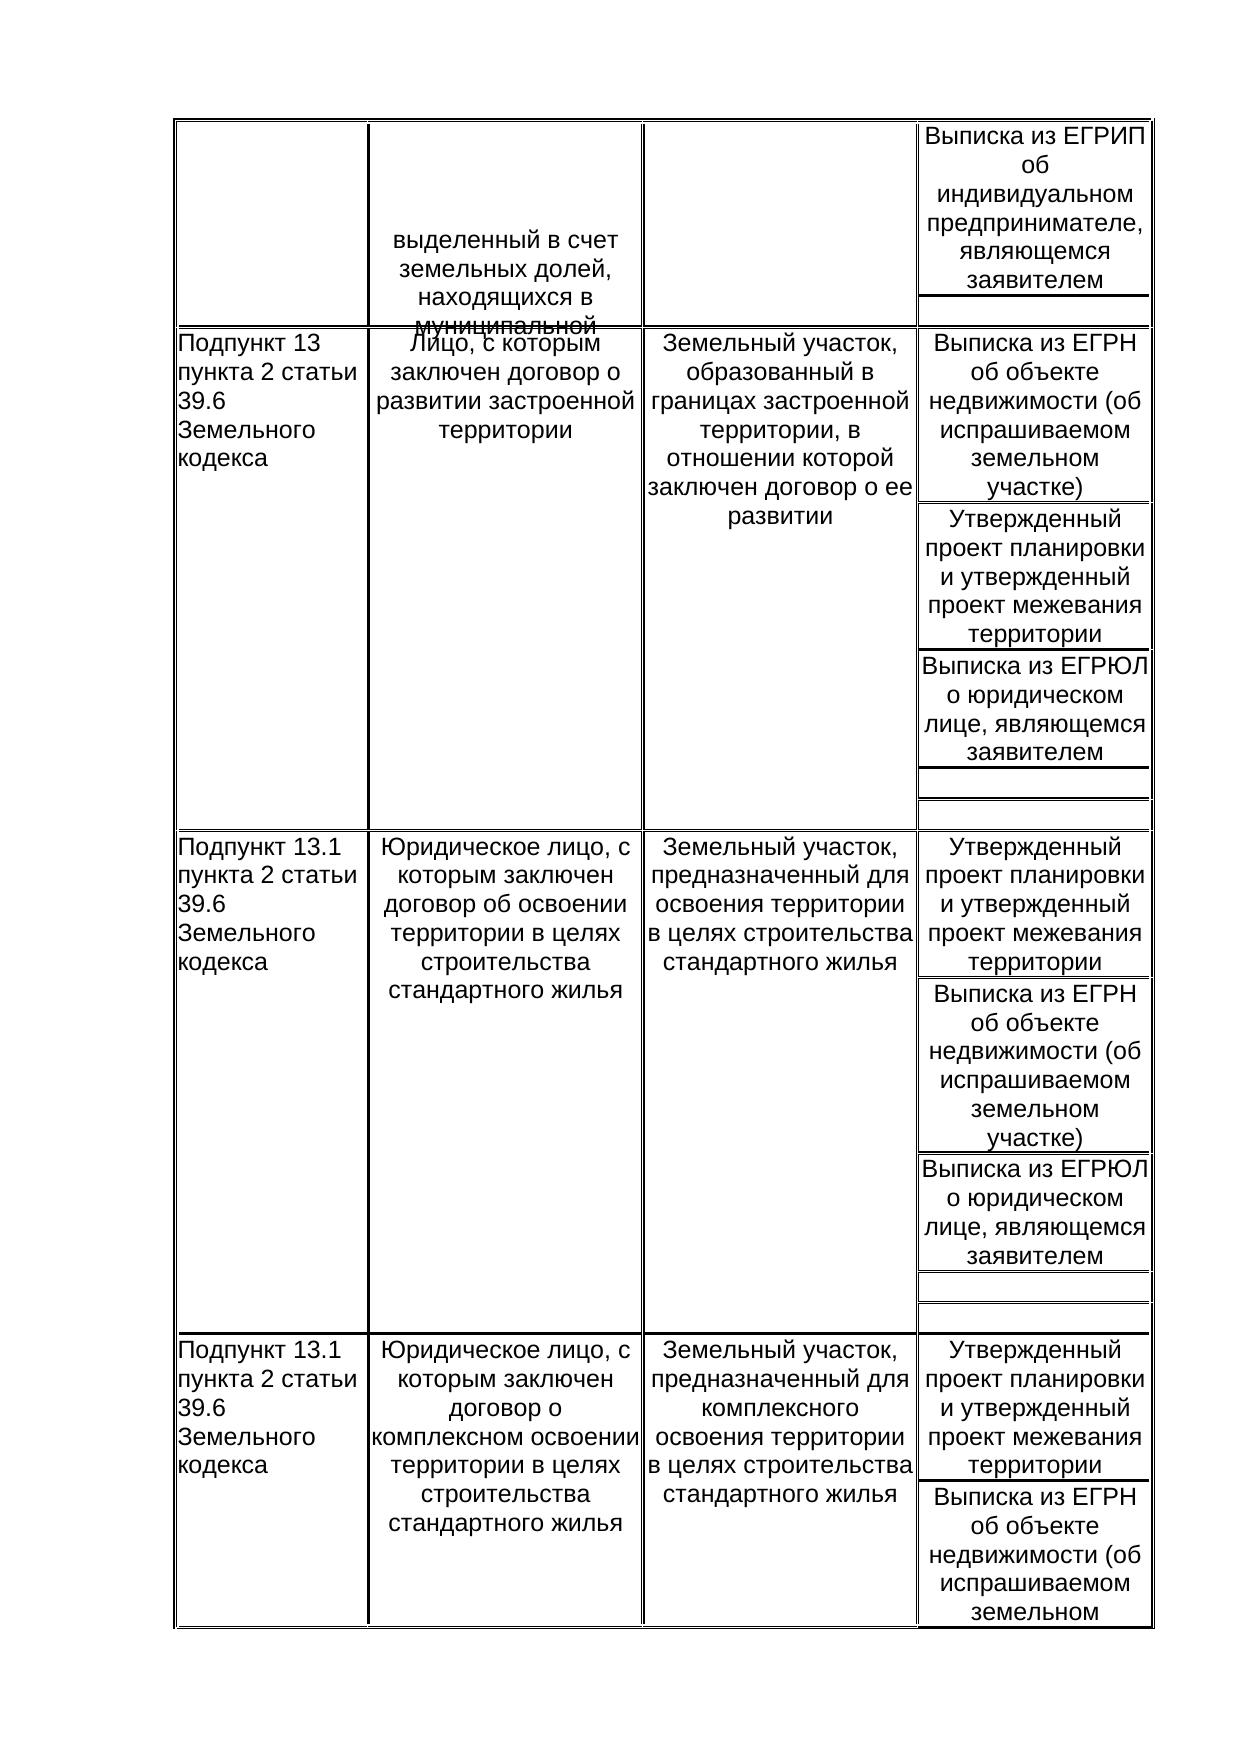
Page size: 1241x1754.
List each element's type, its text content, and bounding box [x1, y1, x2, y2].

table_cell Земельный участок, образованный в границах застроенной территории, в отношении которой заключен договор о ее развитии [645, 329, 916, 828]
table_cell Лицо, с которым заключен договор о развитии застроенной территории [370, 329, 641, 828]
table_cell Юридическое лицо, с которым заключен договор об освоении территории в целях строительства стандартного жилья [370, 832, 641, 1332]
table_cell Земельный участок, предназначенный для комплексного освоения территории в целях строительства стандартного жилья [643, 1335, 917, 1626]
table_cell [919, 766, 1151, 797]
table_cell Подпункт 13 пункта 2 статьи 39.6 Земельного кодекса [177, 325, 367, 828]
table_cell Выписка из ЕГРН об объекте недвижимости (об испрашиваемом земельном участке) [918, 976, 1153, 1151]
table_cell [919, 325, 1152, 501]
table_cell [919, 294, 1151, 325]
table_cell Выписка из ЕГРИП об индивидуальном предпринимателе, являющемся заявителем [918, 118, 1153, 294]
table_cell Утвержденный проект планировки и утвержденный проект межевания территории [918, 501, 1153, 648]
table_cell Выписка из ЕГРЮЛ о юридическом лице, являющемся заявителем [919, 1151, 1152, 1269]
table_cell Юридическое лицо, с которым заключен договор о комплексном освоении территории в целях строительства стандартного жилья [368, 1332, 643, 1626]
table_cell Утвержденный проект планировки и утвержденный проект межевания территории [919, 829, 1152, 976]
table_cell Земельный участок, предназначенный для освоения территории в целях строительства стандартного жилья [645, 832, 916, 1332]
table_cell Выписка из ЕГРЮЛ о юридическом лице, являющемся заявителем [919, 648, 1153, 766]
table_cell Подпункт 13.1 пункта 2 статьи 39.6 Земельного кодекса [177, 829, 367, 1332]
table_cell [919, 797, 1152, 828]
table_cell [919, 1270, 1152, 1301]
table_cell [918, 1479, 1151, 1626]
table_cell [918, 1301, 1153, 1332]
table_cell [919, 1332, 1151, 1479]
table_cell Подпункт 13.1 пункта 2 статьи 39.6 Земельного кодекса [177, 1332, 368, 1626]
